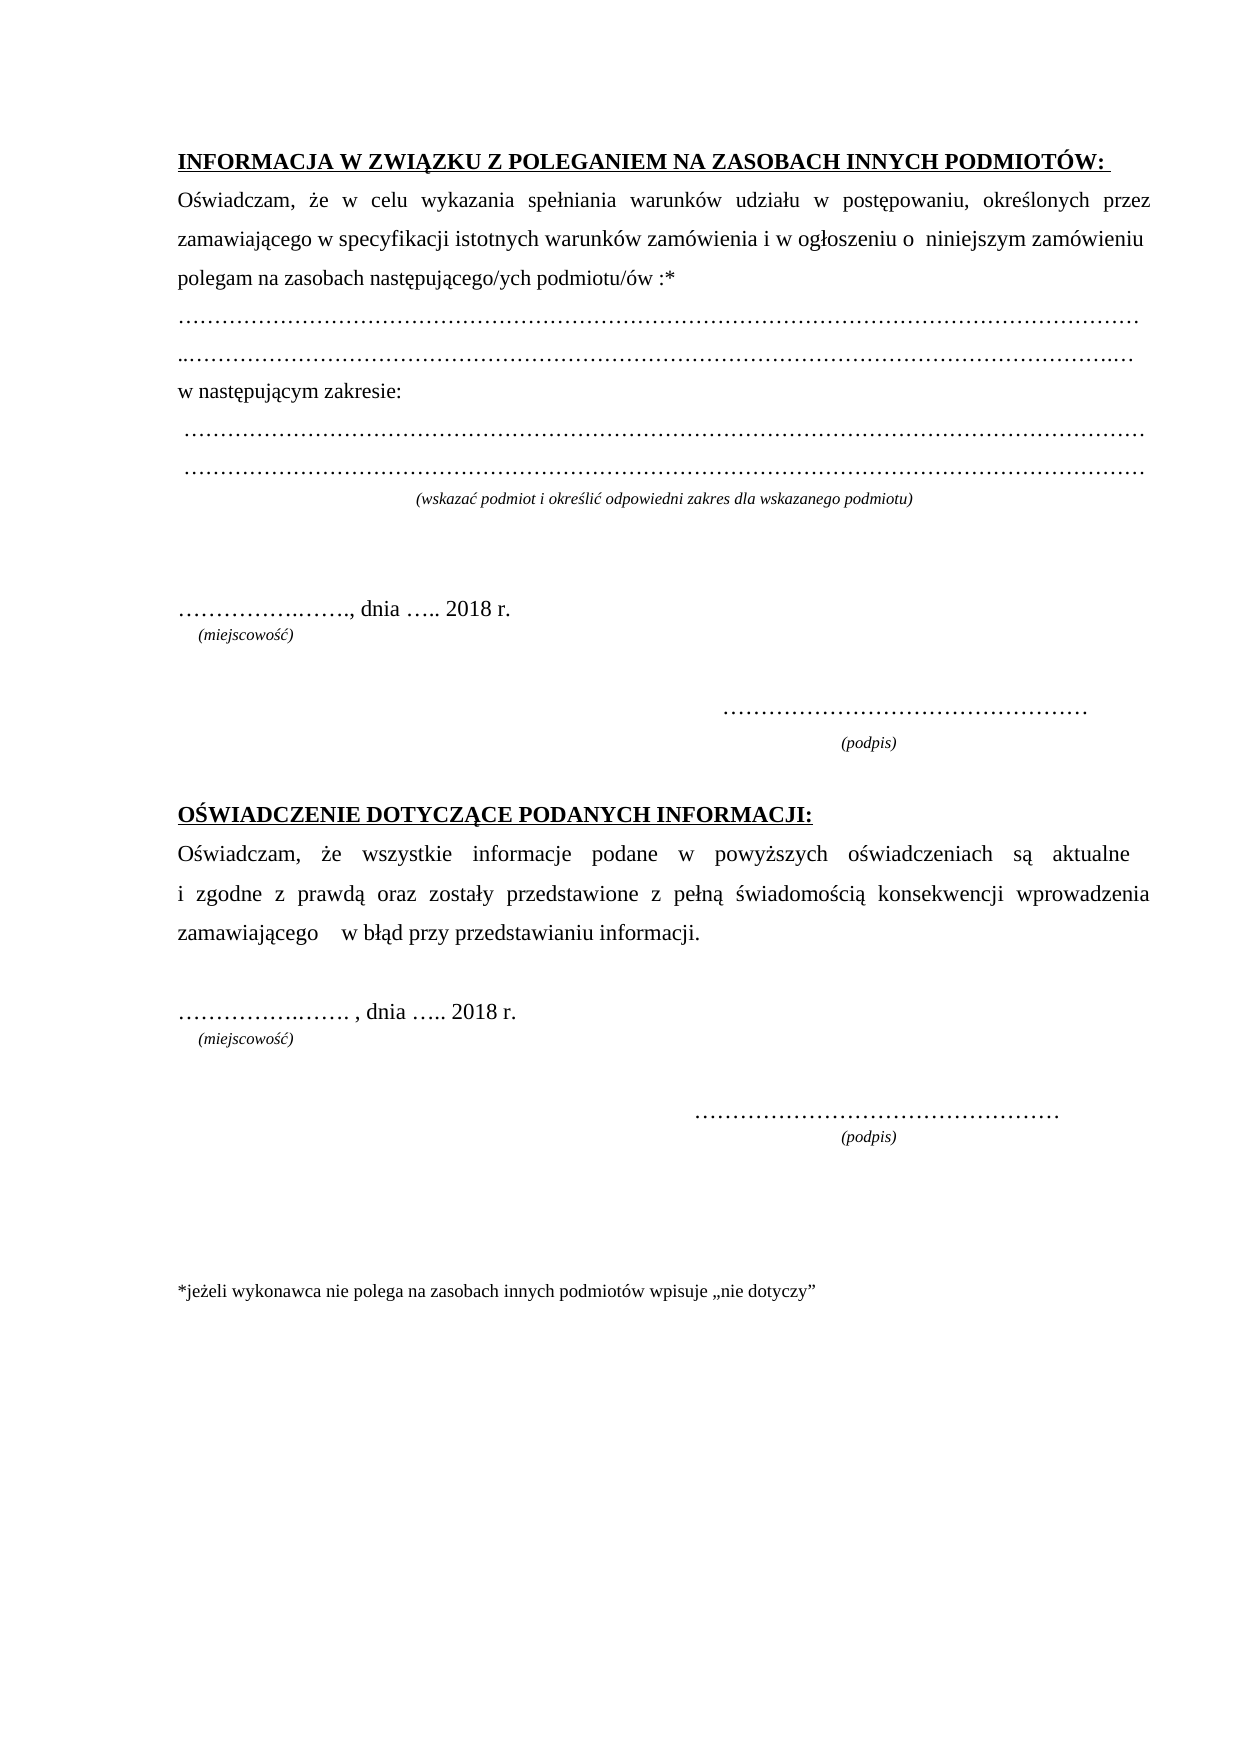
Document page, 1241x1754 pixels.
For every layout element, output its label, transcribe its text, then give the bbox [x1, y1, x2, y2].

text …………….……. , dnia ….. 2018 r. [177, 998, 1152, 1025]
text ..……………………………………………………………………………………………………………….… [177, 341, 1152, 366]
text w następującym zakresie: [177, 378, 1152, 404]
text ………………………………………………………………………………………………………………………………………………………………………………………………………………………………………… (wskazać podmiot i określić odpowiedni zakres dla wskazanego podmiotu) [177, 416, 1152, 508]
text (podpis) [767, 733, 1152, 752]
text (miejscowość) [177, 1029, 1152, 1048]
text OŚWIADCZENIE DOTYCZĄCE PODANYCH INFORMACJI: [177, 801, 1152, 827]
text Oświadczam, że wszystkie informacje podane w powyższych oświadczeniach są aktualne i zgodne z prawdą oraz zostały przedstawione z pełną świadomością konsekwencji wprowadzenia zamawiającego w błąd przy przedstawianiu informacji. [177, 841, 1152, 946]
text ………………………………………… [177, 693, 1152, 720]
text (miejscowość) [177, 625, 1152, 644]
text (podpis) [767, 1127, 1152, 1146]
text polegam na zasobach następującego/ych podmiotu/ów :* [177, 265, 1152, 290]
text ………………………………………… [177, 1097, 1152, 1123]
text Oświadczam, że w celu wykazania spełniania warunków udziału w postępowaniu, określonych przez zamawiającego w specyfikacji istotnych warunków zamówienia i w ogłoszeniu o niniejszym zamówieniu [177, 187, 1152, 252]
text …………….……., dnia ….. 2018 r. [177, 595, 1152, 621]
text …………………………………………………………………………………………………………………… [177, 303, 1152, 328]
text *jeżeli wykonawca nie polega na zasobach innych podmiotów wpisuje „nie dotyczy” [177, 1280, 1152, 1301]
text INFORMACJA W ZWIĄZKU Z POLEGANIEM NA ZASOBACH INNYCH PODMIOTÓW: [177, 148, 1152, 174]
